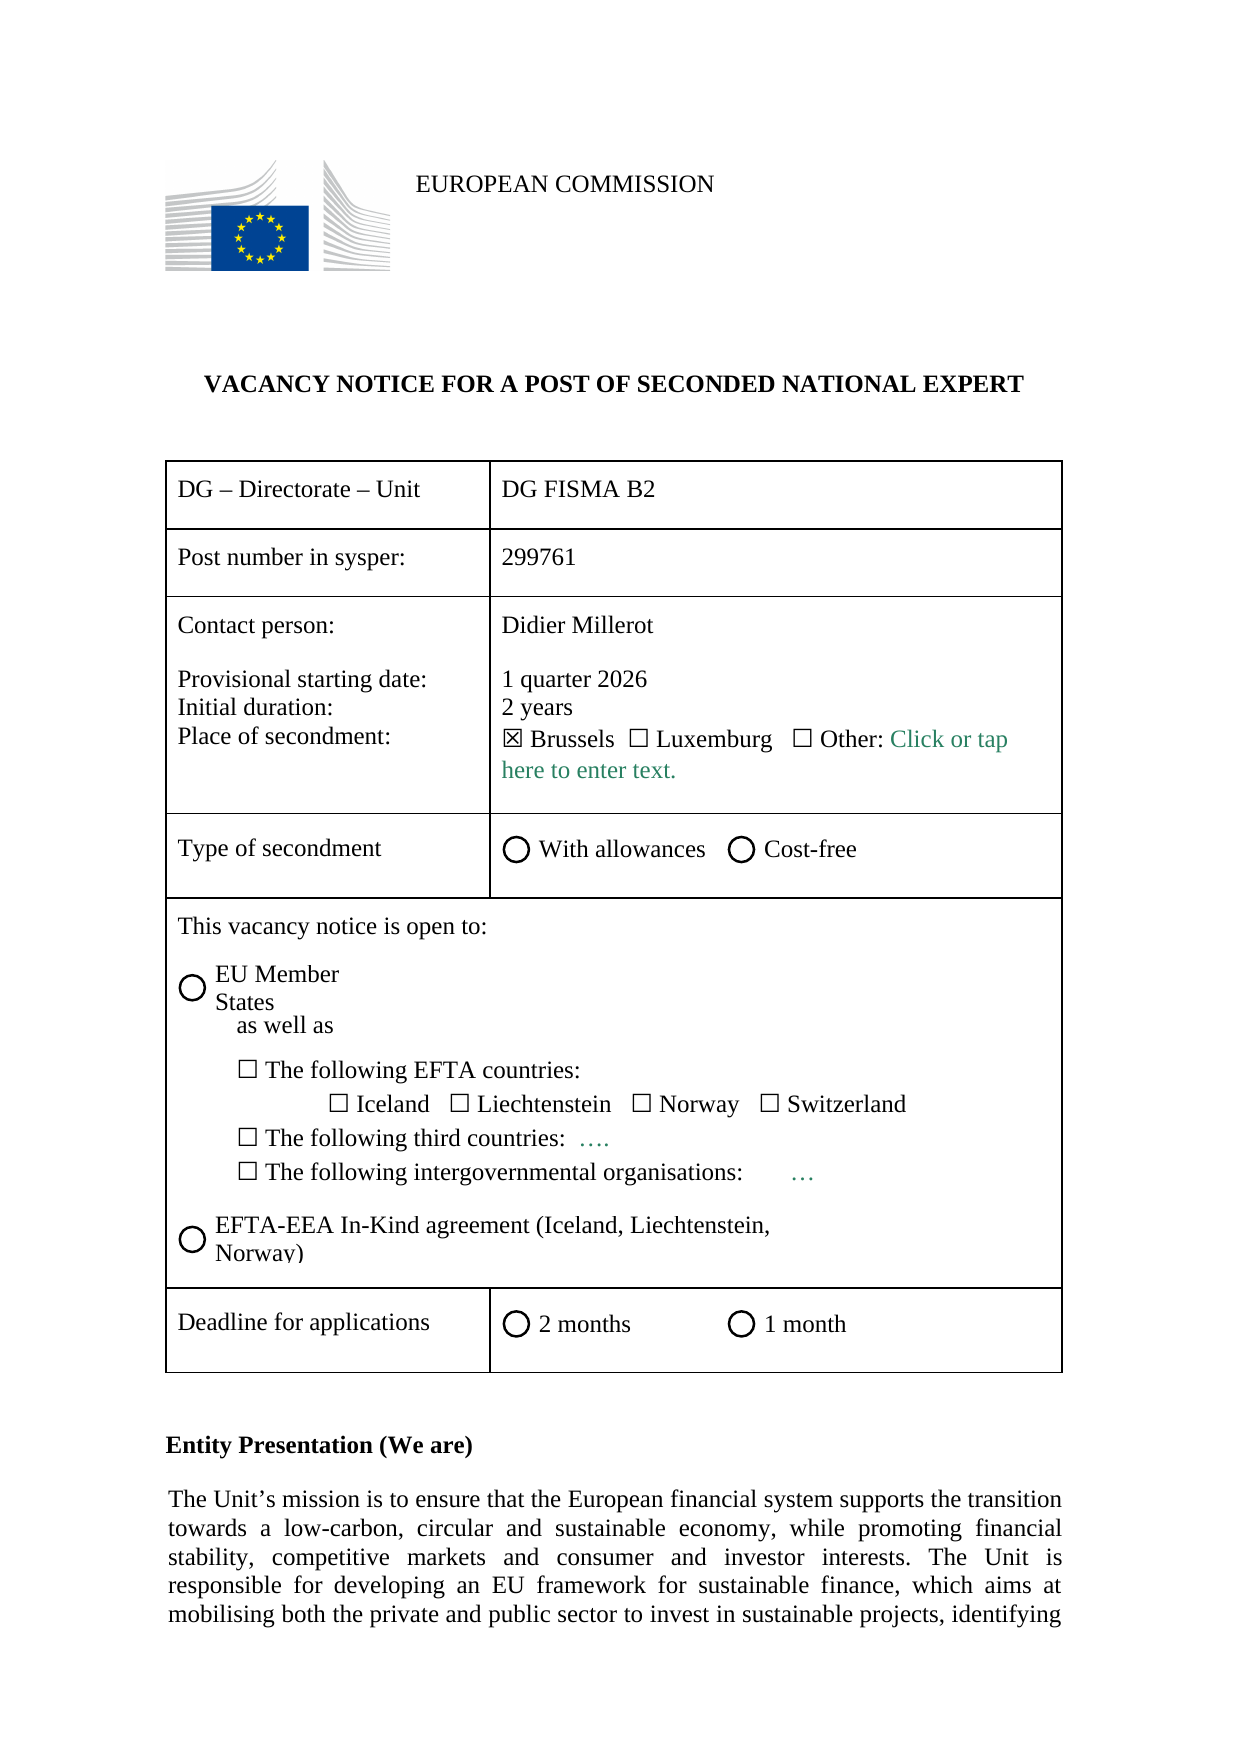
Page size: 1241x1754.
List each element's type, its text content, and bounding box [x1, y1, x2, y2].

table_cell Type of secondment [167, 814, 489, 897]
picture [165, 160, 391, 271]
table_cell Contact person: Provisional starting date: Initial duration: Place of secondment: [167, 597, 489, 813]
table_cell 1 quarter 2026 years Brussels Luxemburg Other: [491, 597, 1061, 813]
table_cell Deadline for applications [167, 1289, 489, 1372]
table_cell This vacancy notice is open to: as well as The following EFTA countries: Iceland Liechtenstein Norway Switzerland The following third countries: The following intergovernmental organisations: [167, 899, 1061, 1287]
table_cell [491, 1289, 1061, 1372]
text VACANCY NOTICE FOR A POST OF SECONDED NATIONAL EXPERT [165, 369, 1063, 398]
list Entity Presentation (We are) [165, 1431, 1063, 1459]
table_cell [491, 814, 1061, 897]
table_header DG – Directorate – Unit [167, 462, 489, 528]
table_cell Post number in sysper: [167, 530, 489, 596]
